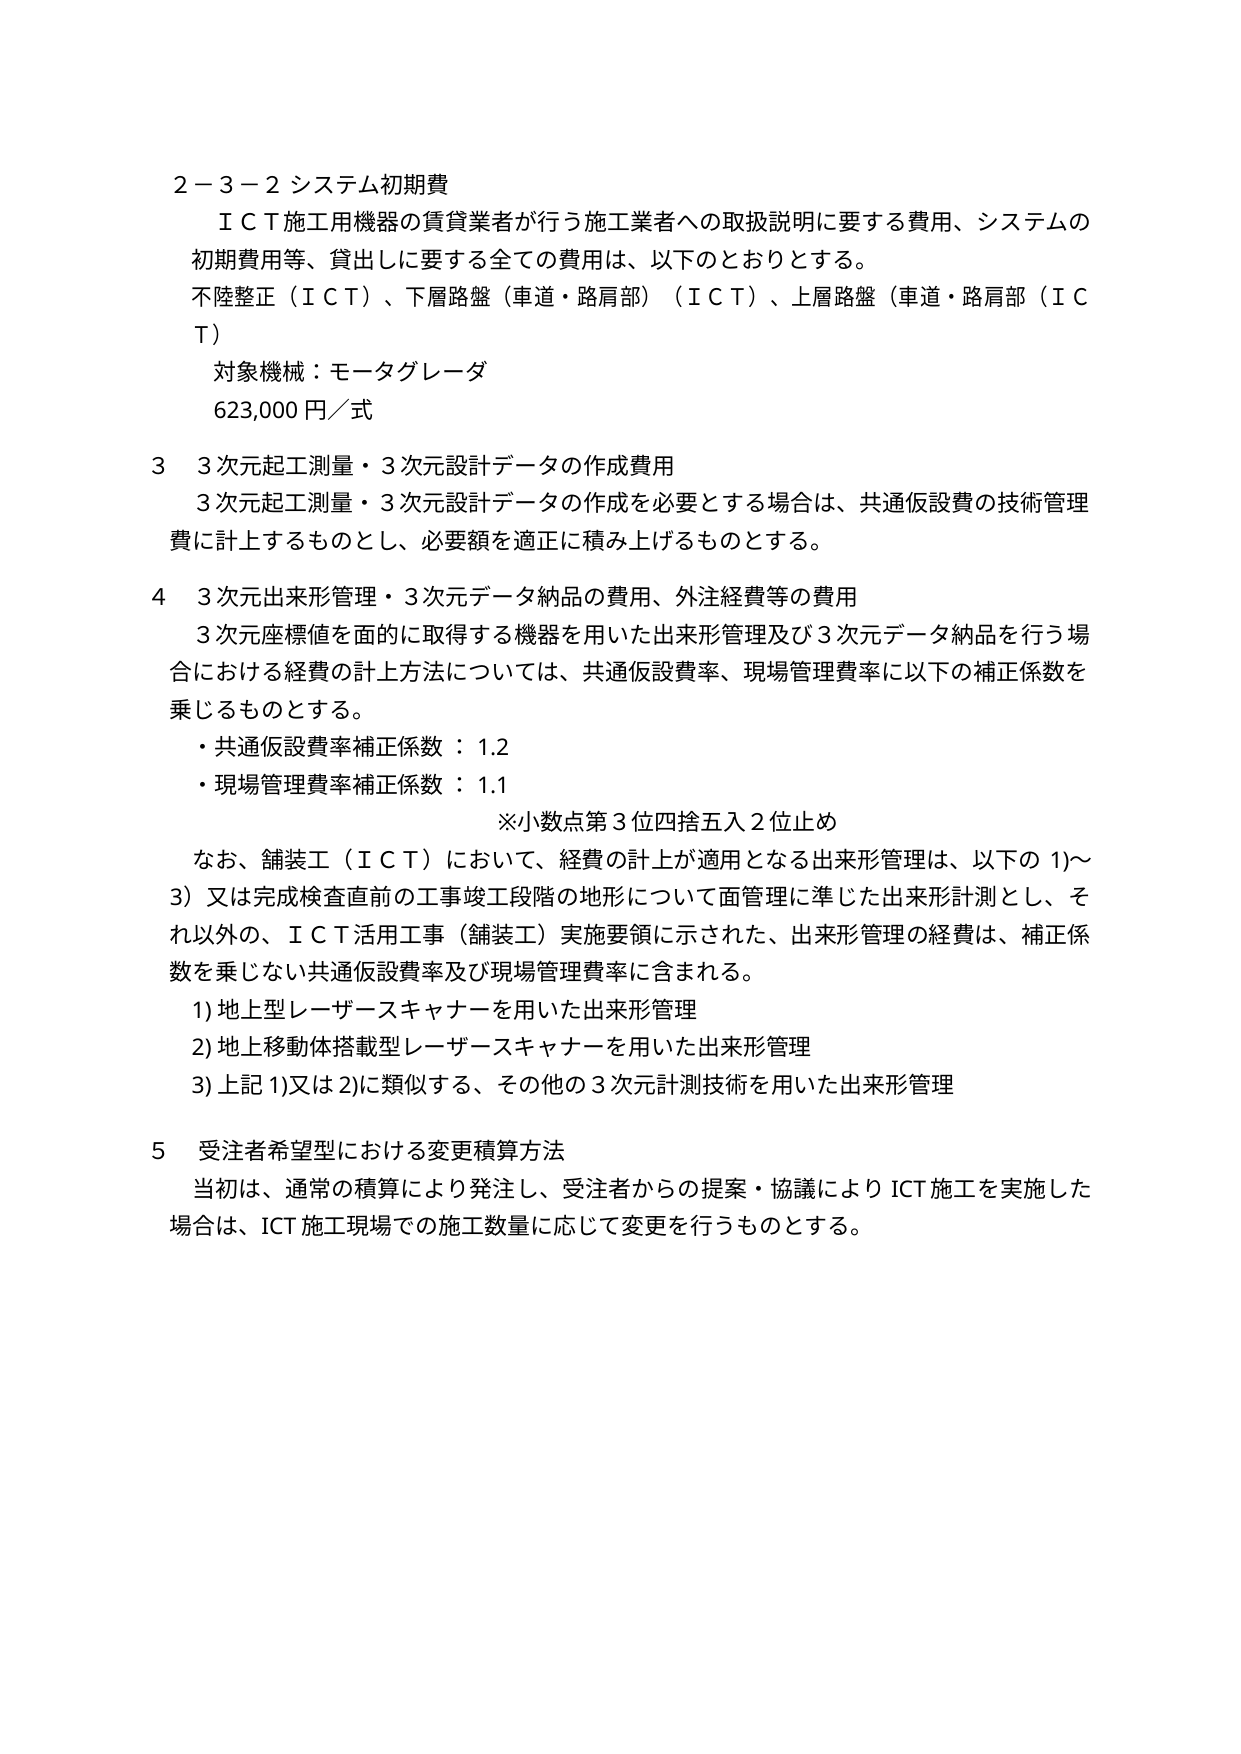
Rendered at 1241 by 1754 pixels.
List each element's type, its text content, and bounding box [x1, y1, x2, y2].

text ５ 受注者希望型における変更積算方法 [148, 1131, 1092, 1169]
text ３次元座標値を面的に取得する機器を用いた出来形管理及び３次元データ納品を行う場合における経費の計上方法については、共通仮設費率、現場管理費率に以下の補正係数を乗じるものとする。 [169, 614, 1092, 727]
text ・共通仮設費率補正係数 ： 1.2 [191, 727, 1092, 764]
text 3) 上記1)又は2)に類似する、その他の３次元計測技術を用いた出来形管理 [191, 1064, 1092, 1102]
text ３ ３次元起工測量・３次元設計データの作成費用 [148, 446, 1092, 483]
text ＩＣＴ施工用機器の賃貸業者が行う施工業者への取扱説明に要する費用、システムの初期費用等、貸出しに要する全ての費用は、以下のとおりとする。 [191, 202, 1092, 277]
text ４ ３次元出来形管理・３次元データ納品の費用、外注経費等の費用 [148, 577, 1092, 614]
text ２－３－２ システム初期費 [169, 164, 1092, 202]
text ※小数点第３位四捨五入２位止め [498, 802, 1092, 839]
text 623,000 円／式 [213, 389, 1092, 427]
text 対象機械：モータグレーダ [213, 352, 1092, 389]
text 当初は、通常の積算により発注し、受注者からの提案・協議によりICT施工を実施した場合は、ICT施工現場での施工数量に応じて変更を行うものとする。 [169, 1169, 1092, 1244]
text ・現場管理費率補正係数 ： 1.1 [191, 764, 1092, 802]
text ３次元起工測量・３次元設計データの作成を必要とする場合は、共通仮設費の技術管理費に計上するものとし、必要額を適正に積み上げるものとする。 [169, 483, 1092, 558]
text なお、舗装工（ＩＣＴ）において、経費の計上が適用となる出来形管理は、以下の1)～3）又は完成検査直前の工事竣工段階の地形について面管理に準じた出来形計測とし、それ以外の、ＩＣＴ活用工事（舗装工）実施要領に示された、出来形管理の経費は、補正係数を乗じない共通仮設費率及び現場管理費率に含まれる。 [169, 839, 1092, 989]
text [191, 277, 1092, 352]
text 1) 地上型レーザースキャナーを用いた出来形管理 [191, 989, 1092, 1027]
text 2) 地上移動体搭載型レーザースキャナーを用いた出来形管理 [191, 1027, 1092, 1064]
